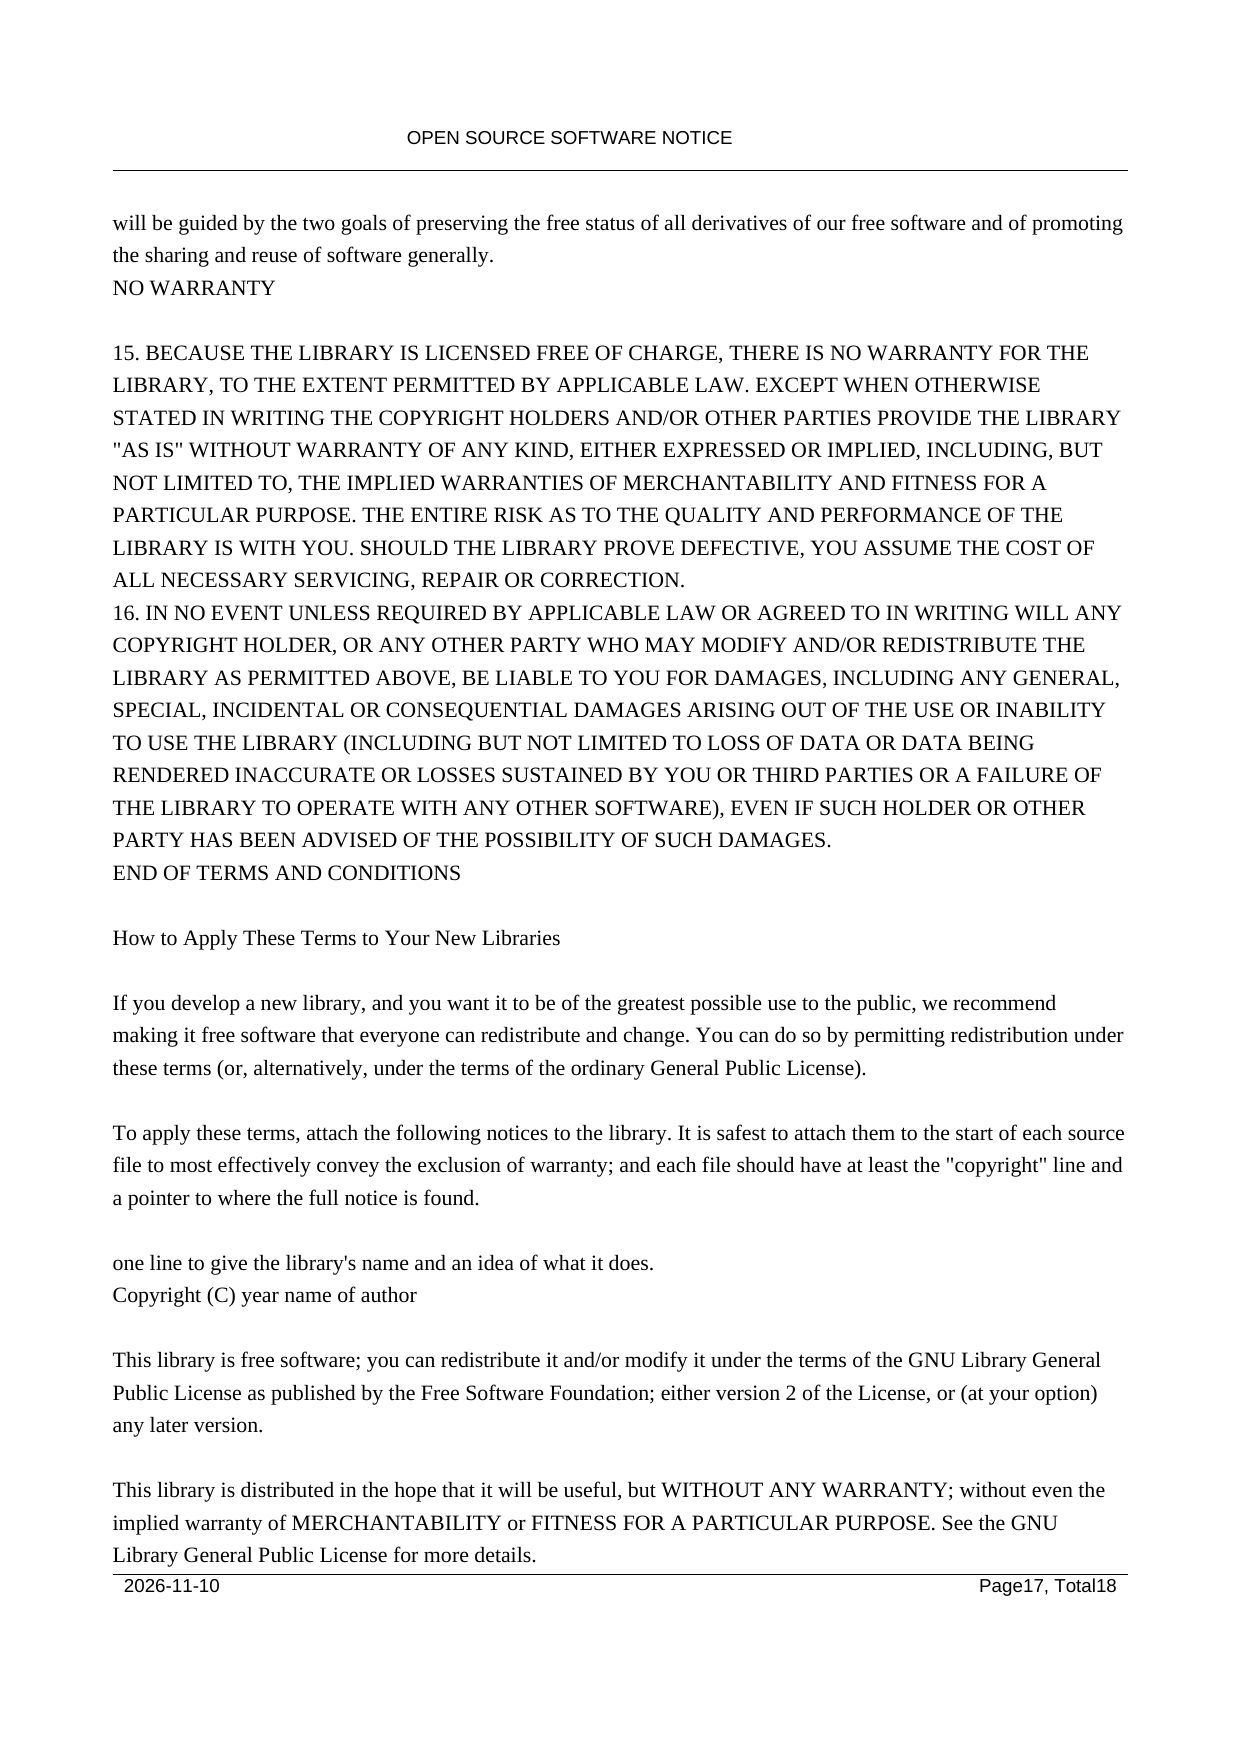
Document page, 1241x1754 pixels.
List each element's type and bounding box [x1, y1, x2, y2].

text [112, 206, 1128, 1571]
